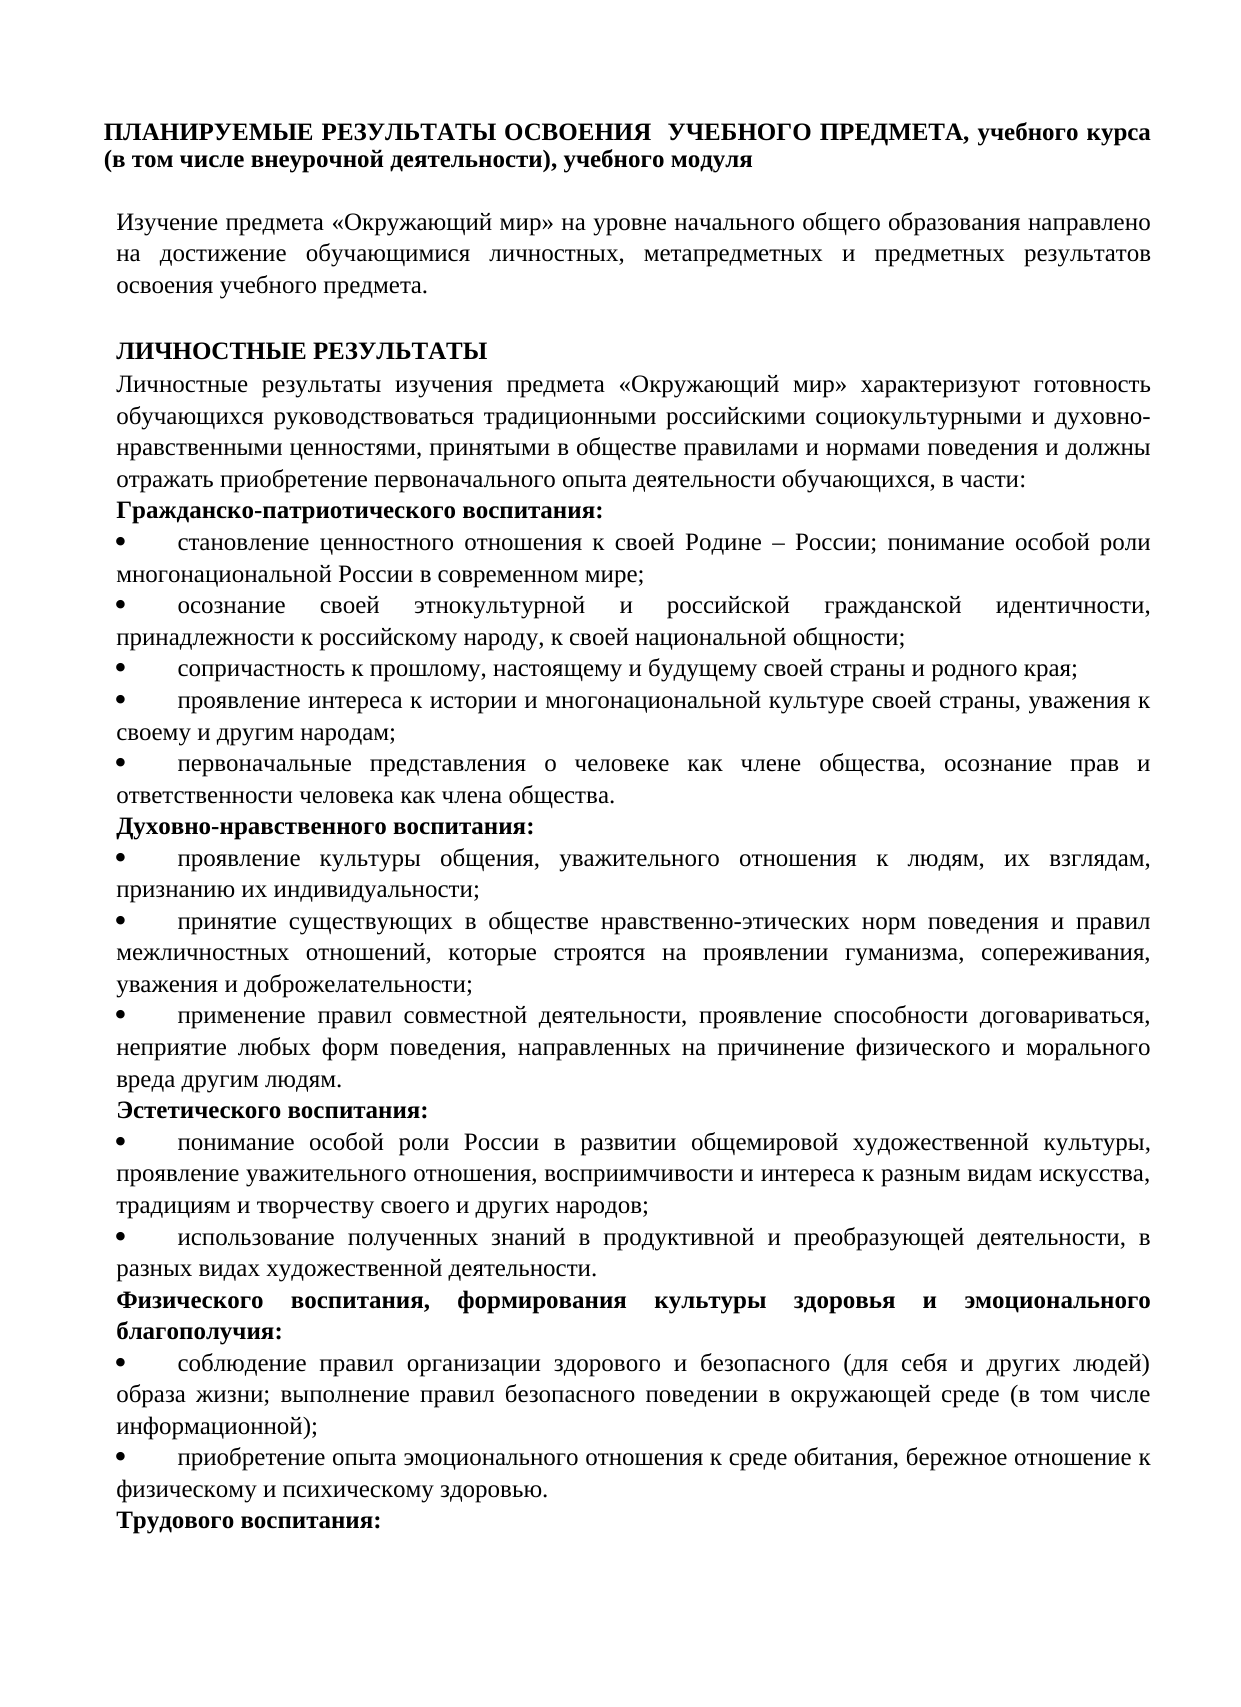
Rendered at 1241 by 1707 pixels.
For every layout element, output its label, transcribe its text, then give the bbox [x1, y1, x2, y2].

list проявление интереса к истории и многонациональной культуре своей страны, уважения к своему и другим народам; [116, 685, 1152, 745]
text Физического воспитания, формирования культуры здоровья и эмоционального благополучия: [116, 1285, 1152, 1345]
list сопричастность к прошлому, настоящему и будущему своей страны и родного края; [116, 653, 1152, 682]
text Изучение предмета «Окружающий мир» на уровне начального общего образования направлено на достижение обучающимися личностных, метапредметных и предметных результатов освоения учебного предмета. [116, 207, 1152, 298]
list применение правил совместной деятельности, проявление способности договариваться, неприятие любых форм поведения, направленных на причинение физического и морального вреда другим людям. [116, 1001, 1152, 1092]
text ПЛАНИРУЕМЫЕ РЕЗУЛЬТАТЫ ОСВОЕНИЯ УЧЕБНОГО ПРЕДМЕТА, учебного курса (в том числе внеурочной деятельности), учебного модуля [103, 118, 1152, 173]
list принятие существующих в обществе нравственно-этических норм поведения и правил межличностных отношений, которые строятся на проявлении гуманизма, сопереживания, уважения и доброжелательности; [116, 906, 1152, 998]
list понимание особой роли России в развитии общемировой художественной культуры, проявление уважительного отношения, восприимчивости и интереса к разным видам искусства, традициям и творчеству своего и других народов; [116, 1127, 1152, 1219]
list проявление культуры общения, уважительного отношения к людям, их взглядам, признанию их индивидуальности; [116, 843, 1152, 903]
list становление ценностного отношения к своей Родине – России; понимание особой роли многонациональной России в современном мире; [116, 527, 1152, 587]
text Эстетического воспитания: [116, 1095, 1152, 1124]
text ЛИЧНОСТНЫЕ РЕЗУЛЬТАТЫ [116, 336, 1152, 365]
list осознание своей этнокультурной и российской гражданской идентичности, принадлежности к российскому народу, к своей национальной общности; [116, 590, 1152, 651]
text Гражданско-патриотического воспитания: [116, 496, 1152, 524]
text Духовно-нравственного воспитания: [116, 811, 1152, 840]
text Личностные результаты изучения предмета «Окружающий мир» характеризуют готовность обучающихся руководствоваться традиционными российскими социокультурными и духовно-нравственными ценностями, принятыми в обществе правилами и нормами поведения и должны отражать приобретение первоначального опыта деятельности обучающихся, в части: [116, 369, 1152, 493]
list первоначальные представления о человеке как члене общества, осознание прав и ответственности человека как члена общества. [116, 748, 1152, 808]
list использование полученных знаний в продуктивной и преобразующей деятельности, в разных видах художественной деятельности. [116, 1222, 1152, 1282]
text Трудового воспитания: [116, 1506, 1152, 1534]
list соблюдение правил организации здорового и безопасного (для себя и других людей) образа жизни; выполнение правил безопасного поведении в окружающей среде (в том числе информационной); [116, 1348, 1152, 1440]
list приобретение опыта эмоционального отношения к среде обитания, бережное отношение к физическому и психическому здоровью. [116, 1442, 1152, 1503]
